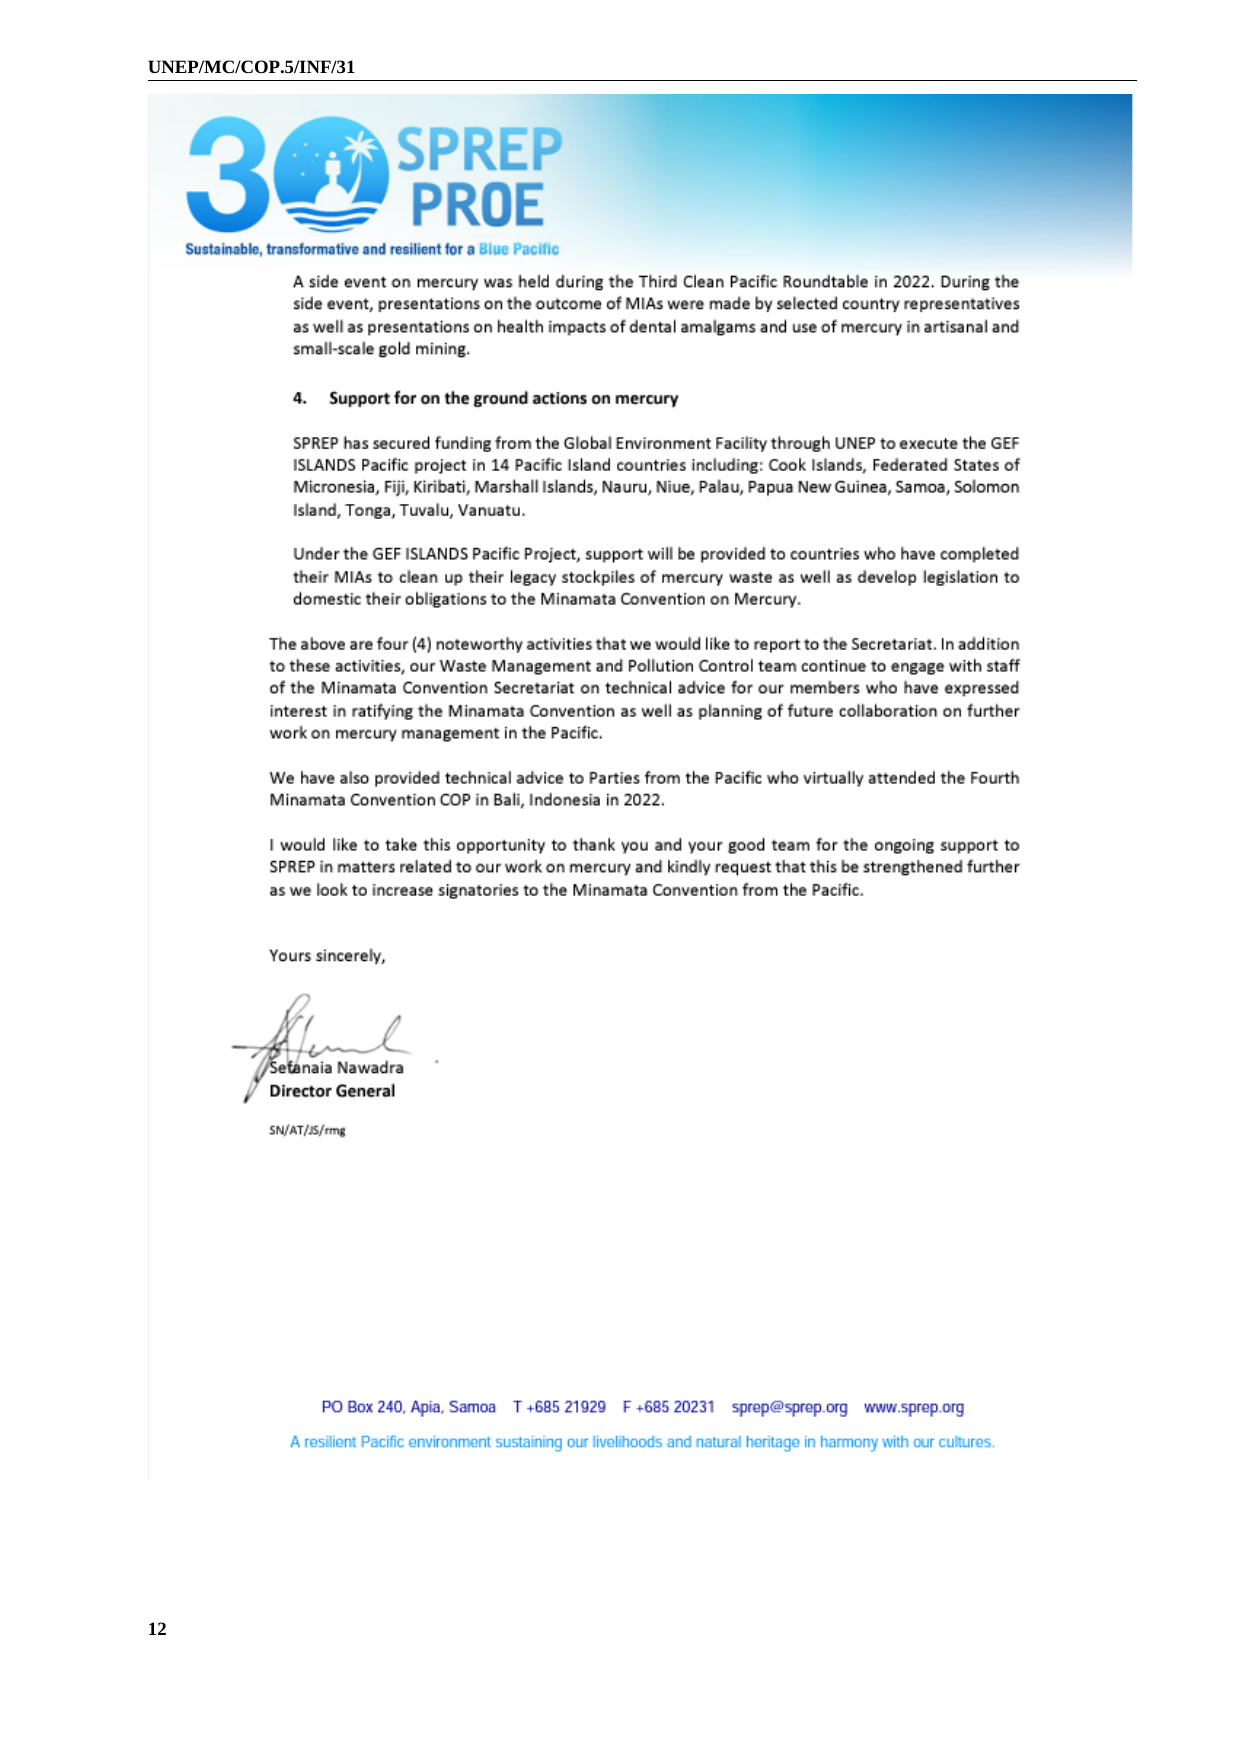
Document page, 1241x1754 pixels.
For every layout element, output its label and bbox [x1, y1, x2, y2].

picture [147, 94, 1133, 1481]
